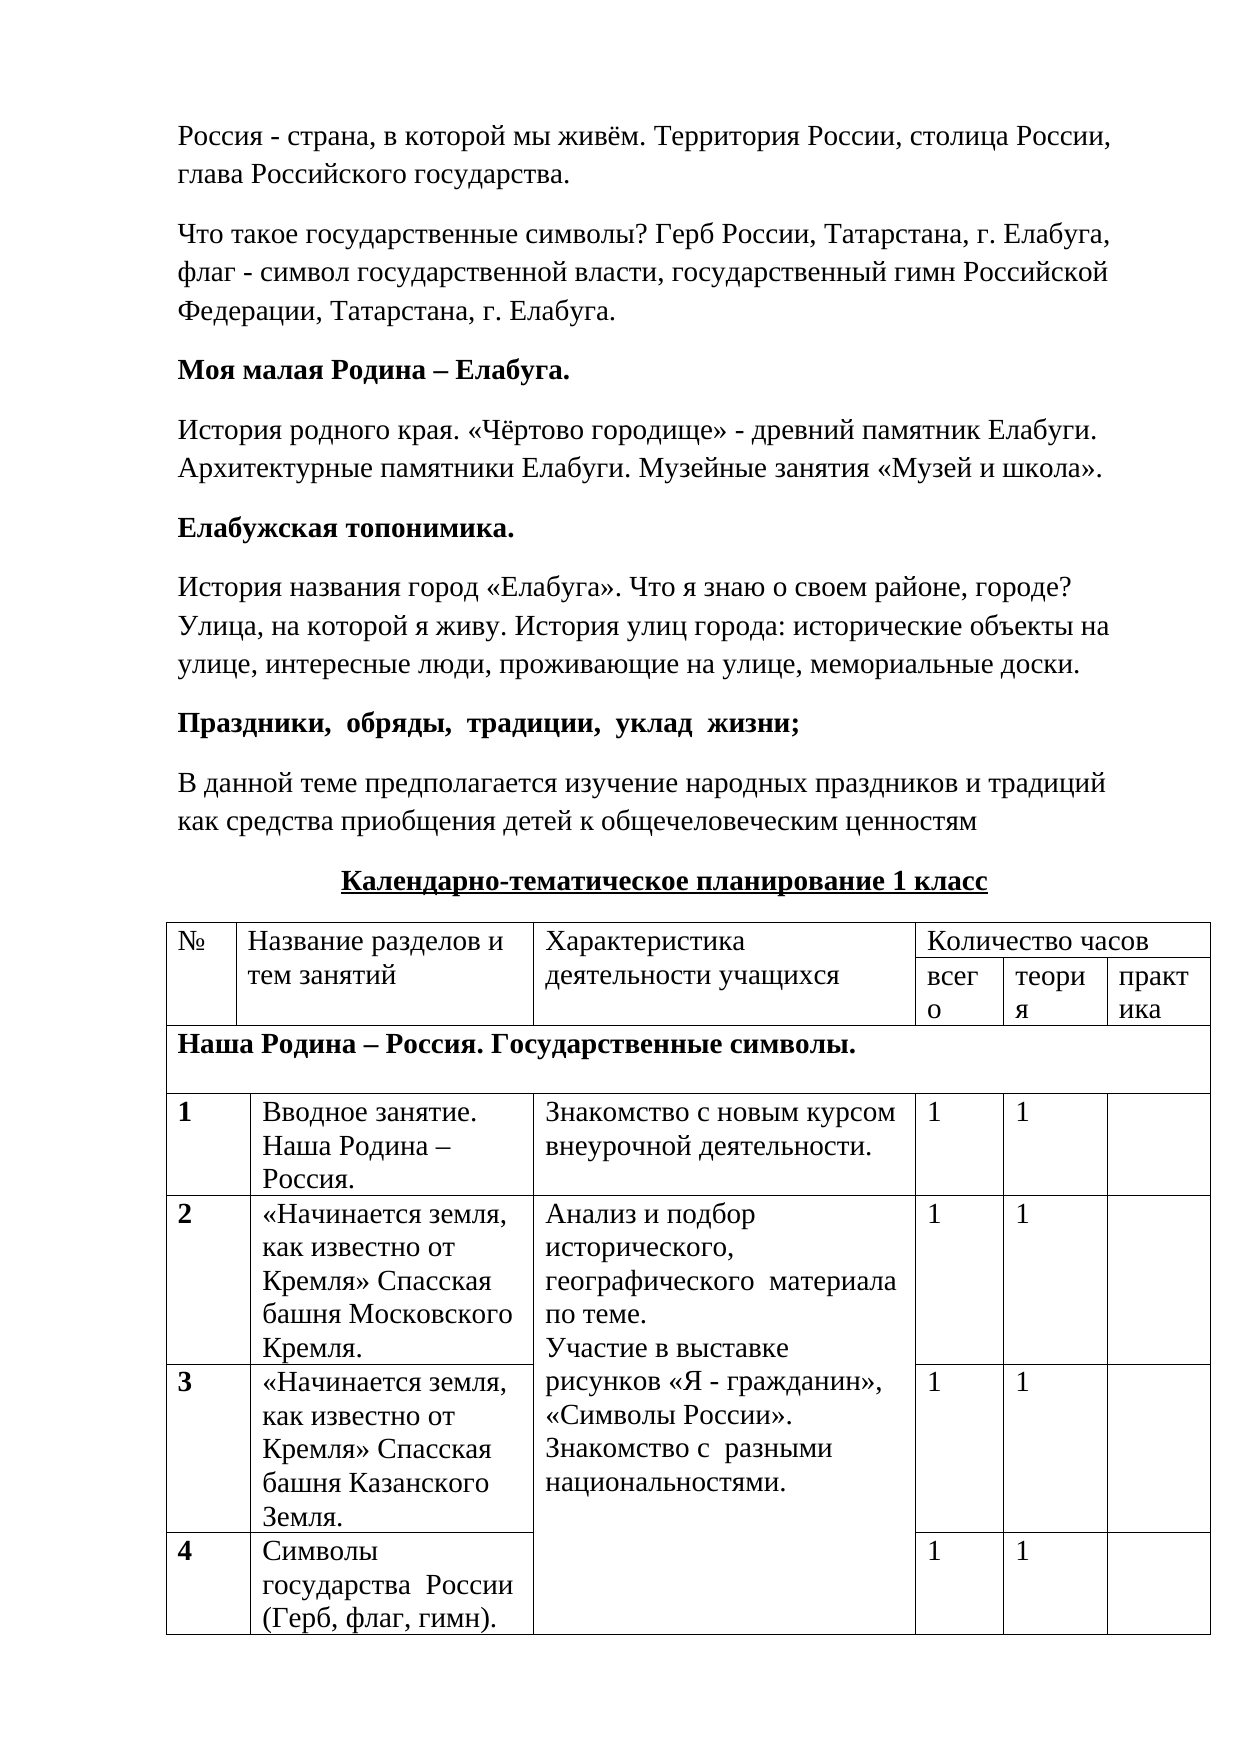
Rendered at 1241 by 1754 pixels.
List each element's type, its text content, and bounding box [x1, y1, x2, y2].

table_cell 1 [916, 1533, 1003, 1634]
table_header Название разделов и тем занятий [237, 923, 533, 1025]
table_cell 2 [167, 1196, 250, 1363]
text Россия - страна, в которой мы живём. Территория России, столица России, глава Российского государства. [177, 118, 1152, 190]
table_cell «Начинается земля, как известно от Кремля» Спасская башня Московского Кремля. [251, 1196, 533, 1363]
table_cell 1 [1004, 1365, 1107, 1532]
table_cell «Начинается земля, как известно от Кремля» Спасская башня Казанского Земля. [251, 1365, 533, 1532]
table_cell [1108, 1533, 1210, 1634]
table_cell всего [916, 958, 1003, 1025]
text Моя малая Родина – Елабуга. [177, 352, 1152, 386]
text Что такое государственные символы? Герб России, Татарстана, г. Елабуга, флаг - символ государственной власти, государственный гимн Российской Федерации, Татарстана, г. Елабуга. [177, 216, 1152, 327]
table_cell 1 [916, 1196, 1003, 1363]
text Праздники, обряды, традиции, уклад жизни; [177, 706, 1152, 739]
table_cell 4 [167, 1533, 250, 1634]
text История названия город «Елабуга». Что я знаю о своем районе, городе? Улица, на которой я живу. История улиц города: исторические объекты на улице, интересные люди, проживающие на улице, мемориальные доски. [177, 569, 1152, 680]
table_cell [1108, 1094, 1210, 1195]
table_cell теория [1004, 958, 1107, 1025]
table_cell Символы государства России (Герб, флаг, гимн). [251, 1533, 533, 1634]
table_cell Знакомство с новым курсом внеурочной деятельности. [534, 1094, 915, 1195]
table_cell 1 [167, 1094, 250, 1195]
table_cell 1 [916, 1094, 1003, 1195]
table_header № [167, 923, 236, 1025]
table_cell Анализ и подбор исторического, географического материала по теме. Участие в выставке рисунков «Я - гражданин», «Символы России». Знакомство с разными национальностями. [534, 1196, 915, 1634]
table_cell Наша Родина – Россия. Государственные символы. [167, 1026, 1210, 1093]
text Елабужская топонимика. [177, 510, 1152, 543]
table_cell 3 [167, 1365, 250, 1532]
table_cell 1 [916, 1365, 1003, 1532]
table_cell [1108, 1365, 1210, 1532]
table_header Количество часов [916, 923, 1210, 957]
text Календарно-тематическое планирование 1 класс [177, 863, 1152, 896]
table_cell 1 [1004, 1533, 1107, 1634]
table_cell 1 [1004, 1094, 1107, 1195]
table_cell 1 [1004, 1196, 1107, 1363]
table_cell Вводное занятие. Наша Родина – Россия. [251, 1094, 533, 1195]
table_header Характеристика деятельности учащихся [534, 923, 915, 1025]
table_cell практика [1108, 958, 1210, 1025]
text В данной теме предполагается изучение народных праздников и традиций как средства приобщения детей к общечеловеческим ценностям [177, 765, 1152, 837]
text История родного края. «Чёртово городище» - древний памятник Елабуги. Архитектурные памятники Елабуги. Музейные занятия «Музей и школа». [177, 412, 1152, 484]
table_cell [1108, 1196, 1210, 1363]
